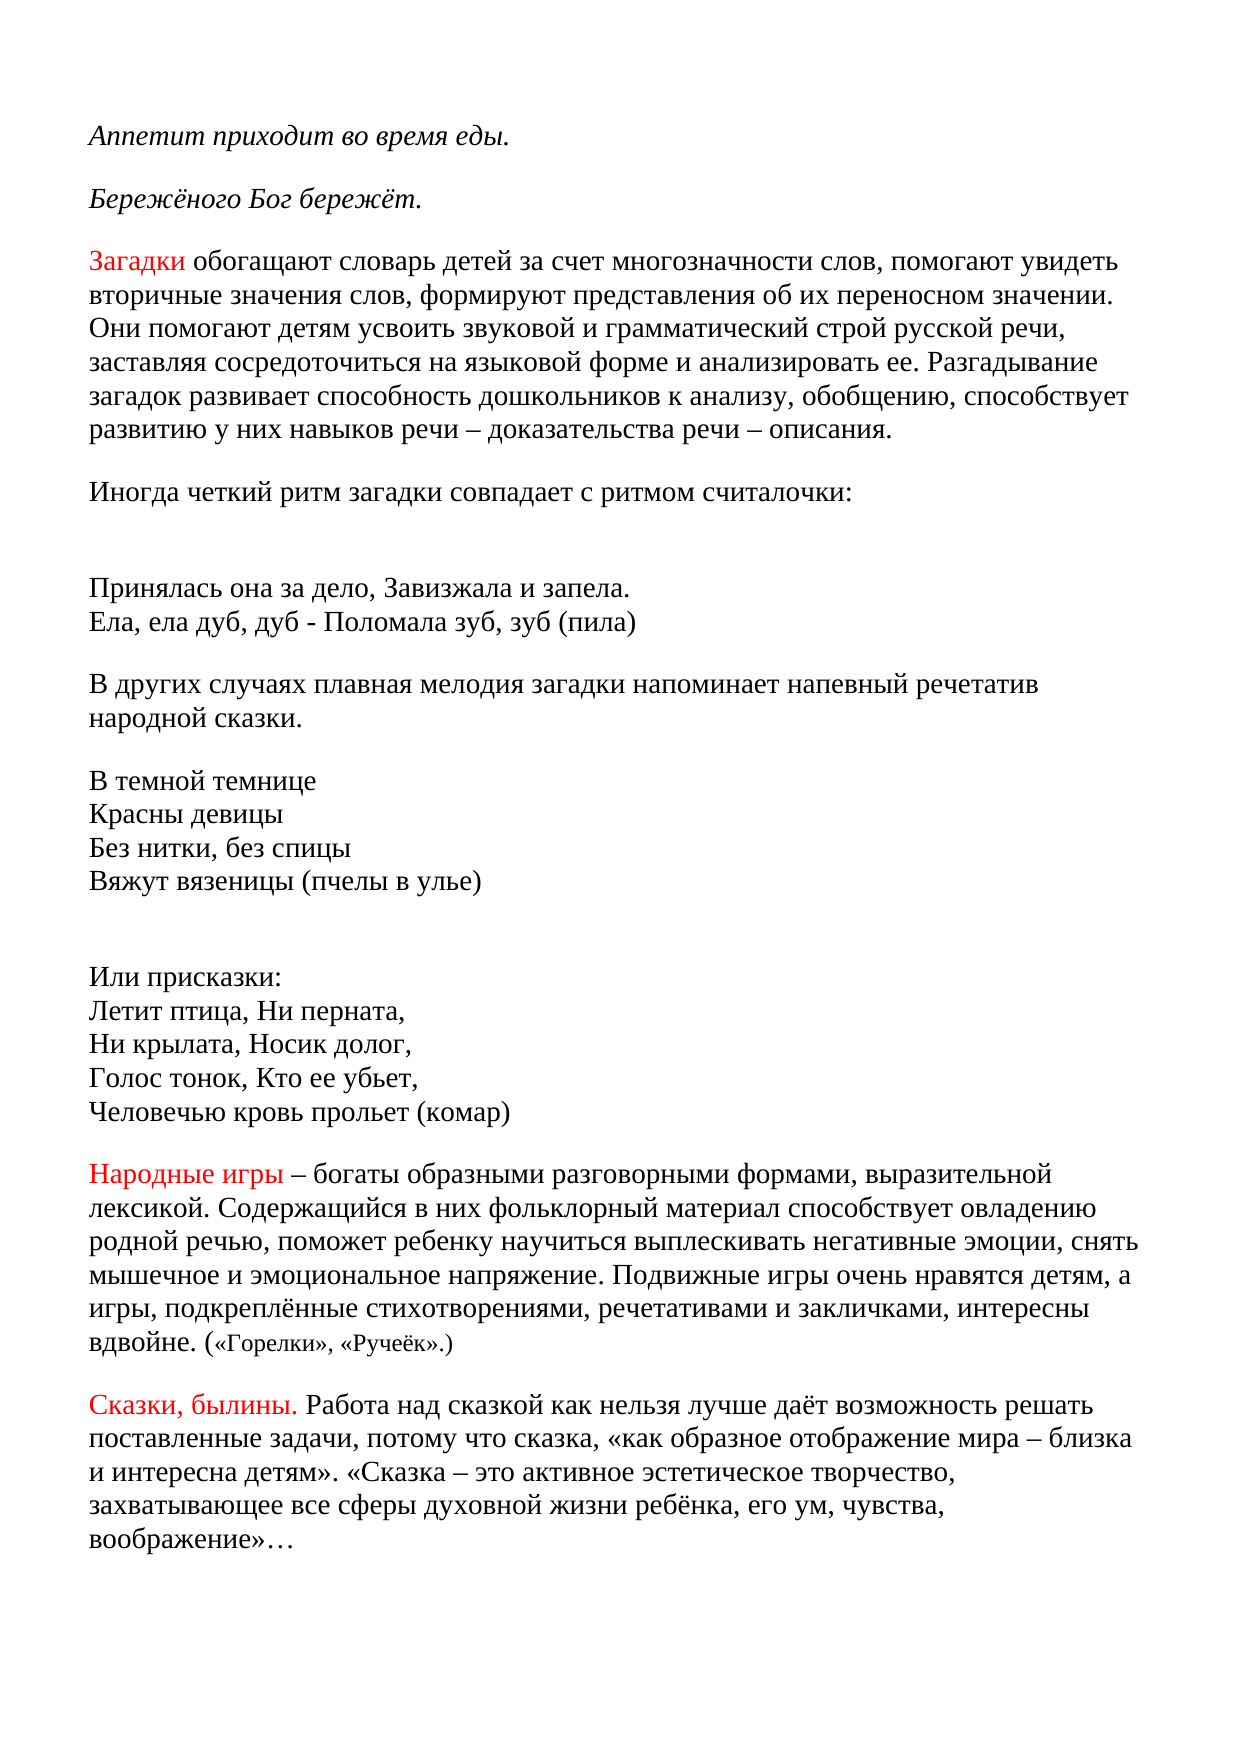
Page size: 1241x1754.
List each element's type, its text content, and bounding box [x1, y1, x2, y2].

text Народные игры – богаты образными разговорными формами, выразительной лексикой. Содержащийся в них фольклорный материал способствует овладению родной речью, поможет ребенку научиться выплескивать негативные эмоции, снять мышечное и эмоциональное напряжение. Подвижные игры очень нравятся детям, а игры, подкреплённые стихотворениями, речетативами и закличками, интересны вдвойне. («Горелки», «Ручеёк».) [88, 1156, 1152, 1358]
text Сказки, былины. Работа над сказкой как нельзя лучше даёт возможность решать поставленные задачи, потому что сказка, «как образное отображение мира – близка и интересна детям». «Сказка – это активное эстетическое творчество, захватывающее все сферы духовной жизни ребёнка, его ум, чувства, воображение»… [88, 1387, 1152, 1554]
text В других случаях плавная мелодия загадки напоминает напевный речетатив народной сказки. [88, 666, 1152, 733]
text Загадки обогащают словарь детей за счет многозначности слов, помогают увидеть вторичные значения слов, формируют представления об их переносном значении. Они помогают детям усвоить звуковой и грамматический строй русской речи, заставляя сосредоточиться на языковой форме и анализировать ее. Разгадывание загадок развивает способность дошкольников к анализу, обобщению, способствует развитию у них навыков речи – доказательства речи – описания. [88, 243, 1152, 445]
text Аппетит приходит во время еды. [88, 118, 1152, 152]
text Или присказки: Летит птица, Ни перната, Ни крылата, Носик долог, Голос тонок, Кто ее убьет, Человечью кровь прольет (комар) [88, 926, 1152, 1127]
text Бережёного Бог бережёт. [88, 181, 1152, 214]
text Иногда четкий ритм загадки совпадает с ритмом считалочки: [88, 474, 1152, 507]
text В темной темнице Красны девицы Без нитки, без спицы Вяжут вязеницы (пчелы в улье) [88, 763, 1152, 897]
text Принялась она за дело, Завизжала и запела. Ела, ела дуб, дуб - Поломала зуб, зуб (пила) [88, 537, 1152, 637]
